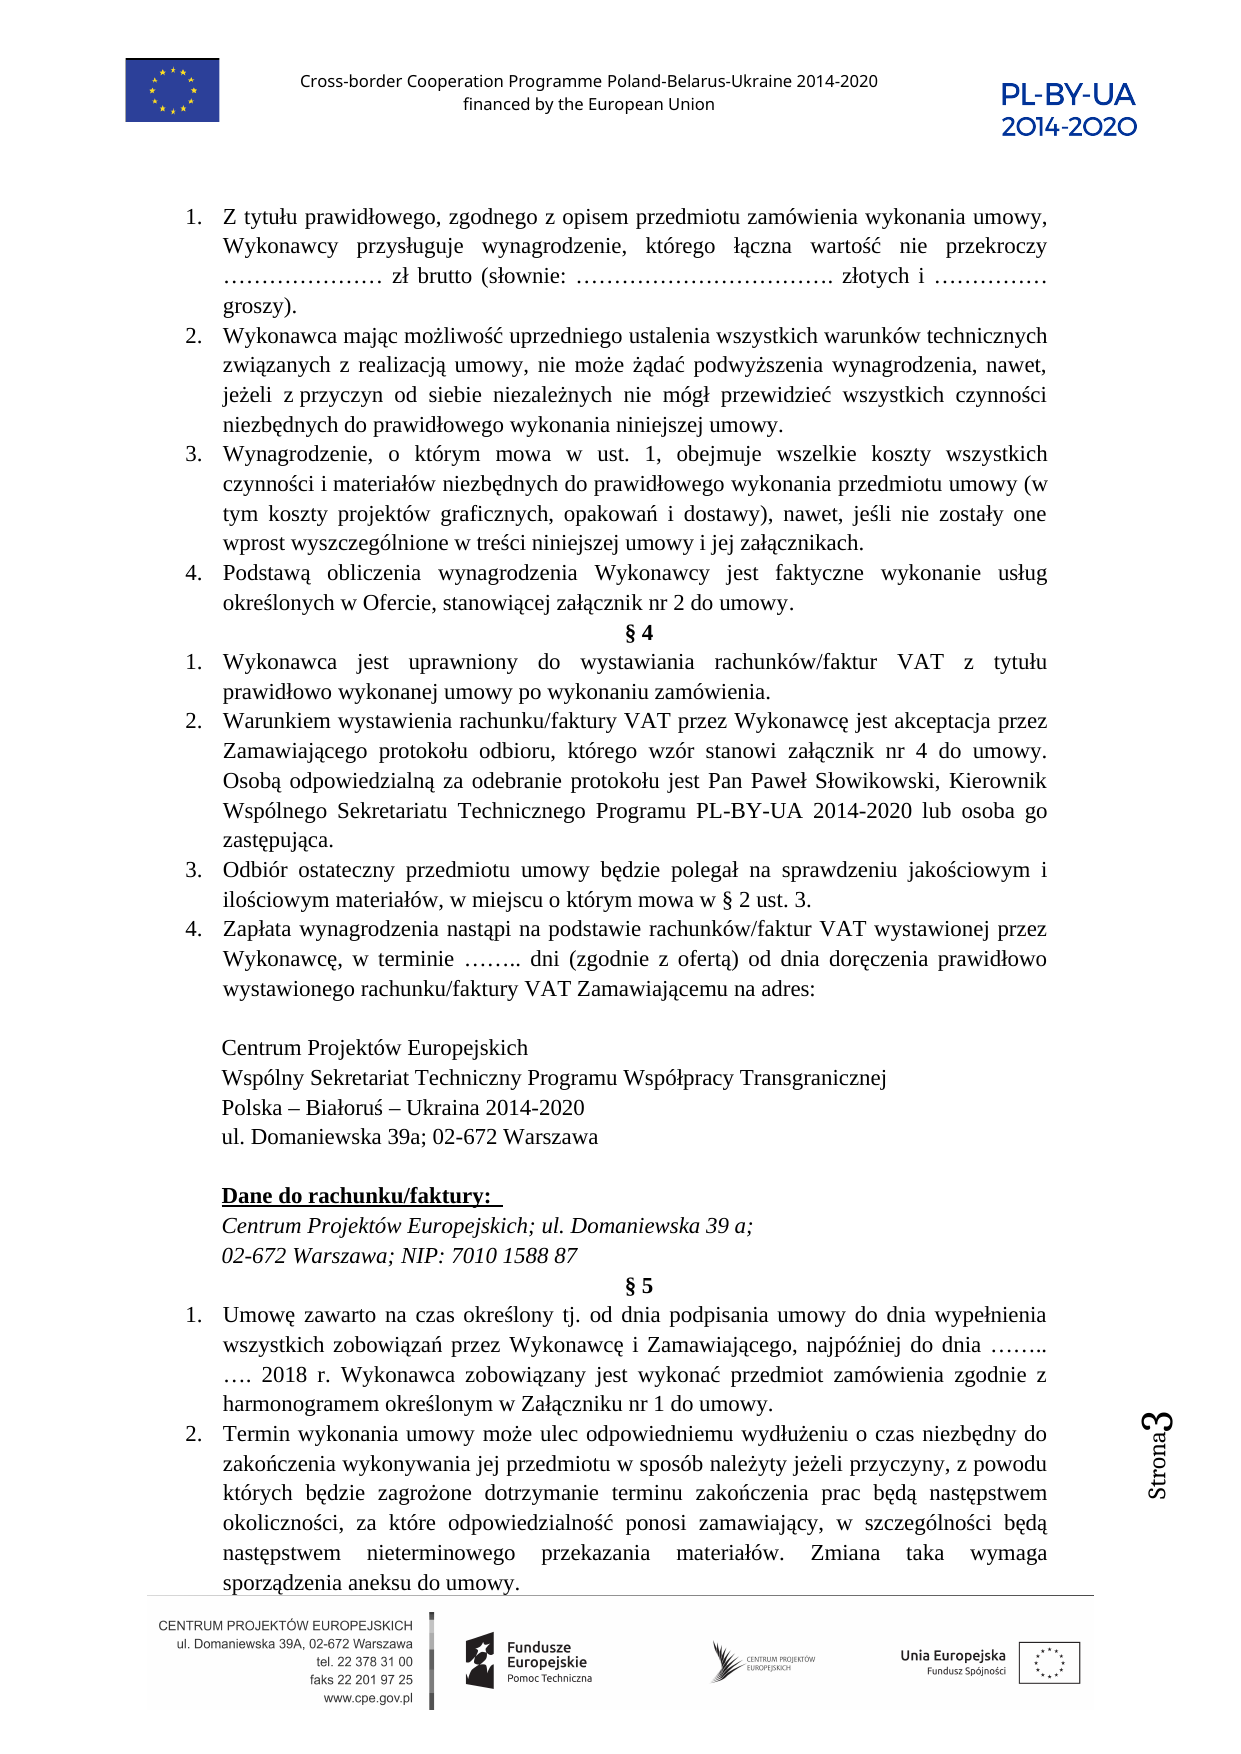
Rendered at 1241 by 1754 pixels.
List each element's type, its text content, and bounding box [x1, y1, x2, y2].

list Zapłata wynagrodzenia nastąpi na podstawie rachunków/faktur VAT wystawionej przez Wykonawcę, w terminie …….. dni (zgodnie z ofertą) od dnia doręczenia prawidłowo wystawionego rachunku/faktury VAT Zamawiającemu na adres: [185, 915, 1048, 1001]
list Umowę zawarto na czas określony tj. od dnia podpisania umowy do dnia wypełnienia wszystkich zobowiązań przez Wykonawcę i Zamawiającego, najpóźniej do dnia ……..…. 2018 r. Wykonawca zobowiązany jest wykonać przedmiot zamówienia zgodnie z harmonogramem określonym w Załączniku nr 1 do umowy. [185, 1301, 1048, 1417]
text § 5 [185, 1272, 1093, 1298]
list Odbiór ostateczny przedmiotu umowy będzie polegał na sprawdzeniu jakościowym i ilościowym materiałów, w miejscu o którym mowa w § 2 ust. 3. [185, 856, 1048, 912]
picture [1002, 83, 1137, 136]
text Centrum Projektów Europejskich Wspólny Sekretariat Techniczny Programu Współpracy Transgranicznej Polska – Białoruś – Ukraina 2014-2020 ul. Domaniewska 39a; 02-672 Warszawa [221, 1034, 1048, 1149]
list Termin wykonania umowy może ulec odpowiedniemu wydłużeniu o czas niezbędny do zakończenia wykonywania jej przedmiotu w sposób należyty jeżeli przyczyny, z powodu których będzie zagrożone dotrzymanie terminu zakończenia prac będą następstwem okoliczności, za które odpowiedzialność ponosi zamawiający, w szczególności będą następstwem nieterminowego przekazania materiałów. Zmiana taka wymaga sporządzenia aneksu do umowy. [185, 1420, 1048, 1595]
list Warunkiem wystawienia rachunku/faktury VAT przez Wykonawcę jest akceptacja przez Zamawiającego protokołu odbioru, którego wzór stanowi załącznik nr 4 do umowy. Osobą odpowiedzialną za odebranie protokołu jest Pan Paweł Słowikowski, Kierownik Wspólnego Sekretariatu Technicznego Programu PL-BY-UA 2014-2020 lub osoba go zastępująca. [185, 708, 1048, 853]
list Wykonawca jest uprawniony do wystawiania rachunków/faktur VAT z tytułu prawidłowo wykonanej umowy po wykonaniu zamówienia. [185, 648, 1048, 704]
text Centrum Projektów Europejskich; ul. Domaniewska 02-672 Warszawa; NIP: 7010 1588 87 [221, 1212, 1048, 1268]
list Z tytułu prawidłowego, zgodnego z opisem przedmiotu zamówienia wykonania umowy, Wykonawcy przysługuje wynagrodzenie, którego łączna wartość nie przekroczy ………………… zł brutto (słownie: ……………………………. złotych i …………… groszy). [185, 203, 1048, 318]
list Wykonawca mając możliwość uprzedniego ustalenia wszystkich warunków technicznych związanych z realizacją umowy, nie może żądać podwyższenia wynagrodzenia, nawet, jeżeli z przyczyn od siebie niezależnych nie mógł przewidzieć wszystkich czynności niezbędnych do prawidłowego wykonania niniejszej umowy. [185, 322, 1048, 437]
picture [147, 1595, 1094, 1710]
list Wynagrodzenie, o którym mowa w ust. 1, obejmuje wszelkie koszty wszystkich czynności i materiałów niezbędnych do prawidłowego wykonania przedmiotu umowy (w tym koszty projektów graficznych, opakowań i dostawy), nawet, jeśli nie zostały one wprost wyszczególnione w treści niniejszej umowy i jej załącznikach. [185, 440, 1048, 556]
list Podstawą obliczenia wynagrodzenia Wykonawcy jest faktyczne wykonanie usług określonych w Ofercie, stanowiącej załącznik nr 2 do umowy. [185, 559, 1048, 615]
text Dane do rachunku/faktury: [221, 1183, 1048, 1209]
text § 4 [185, 618, 1093, 645]
